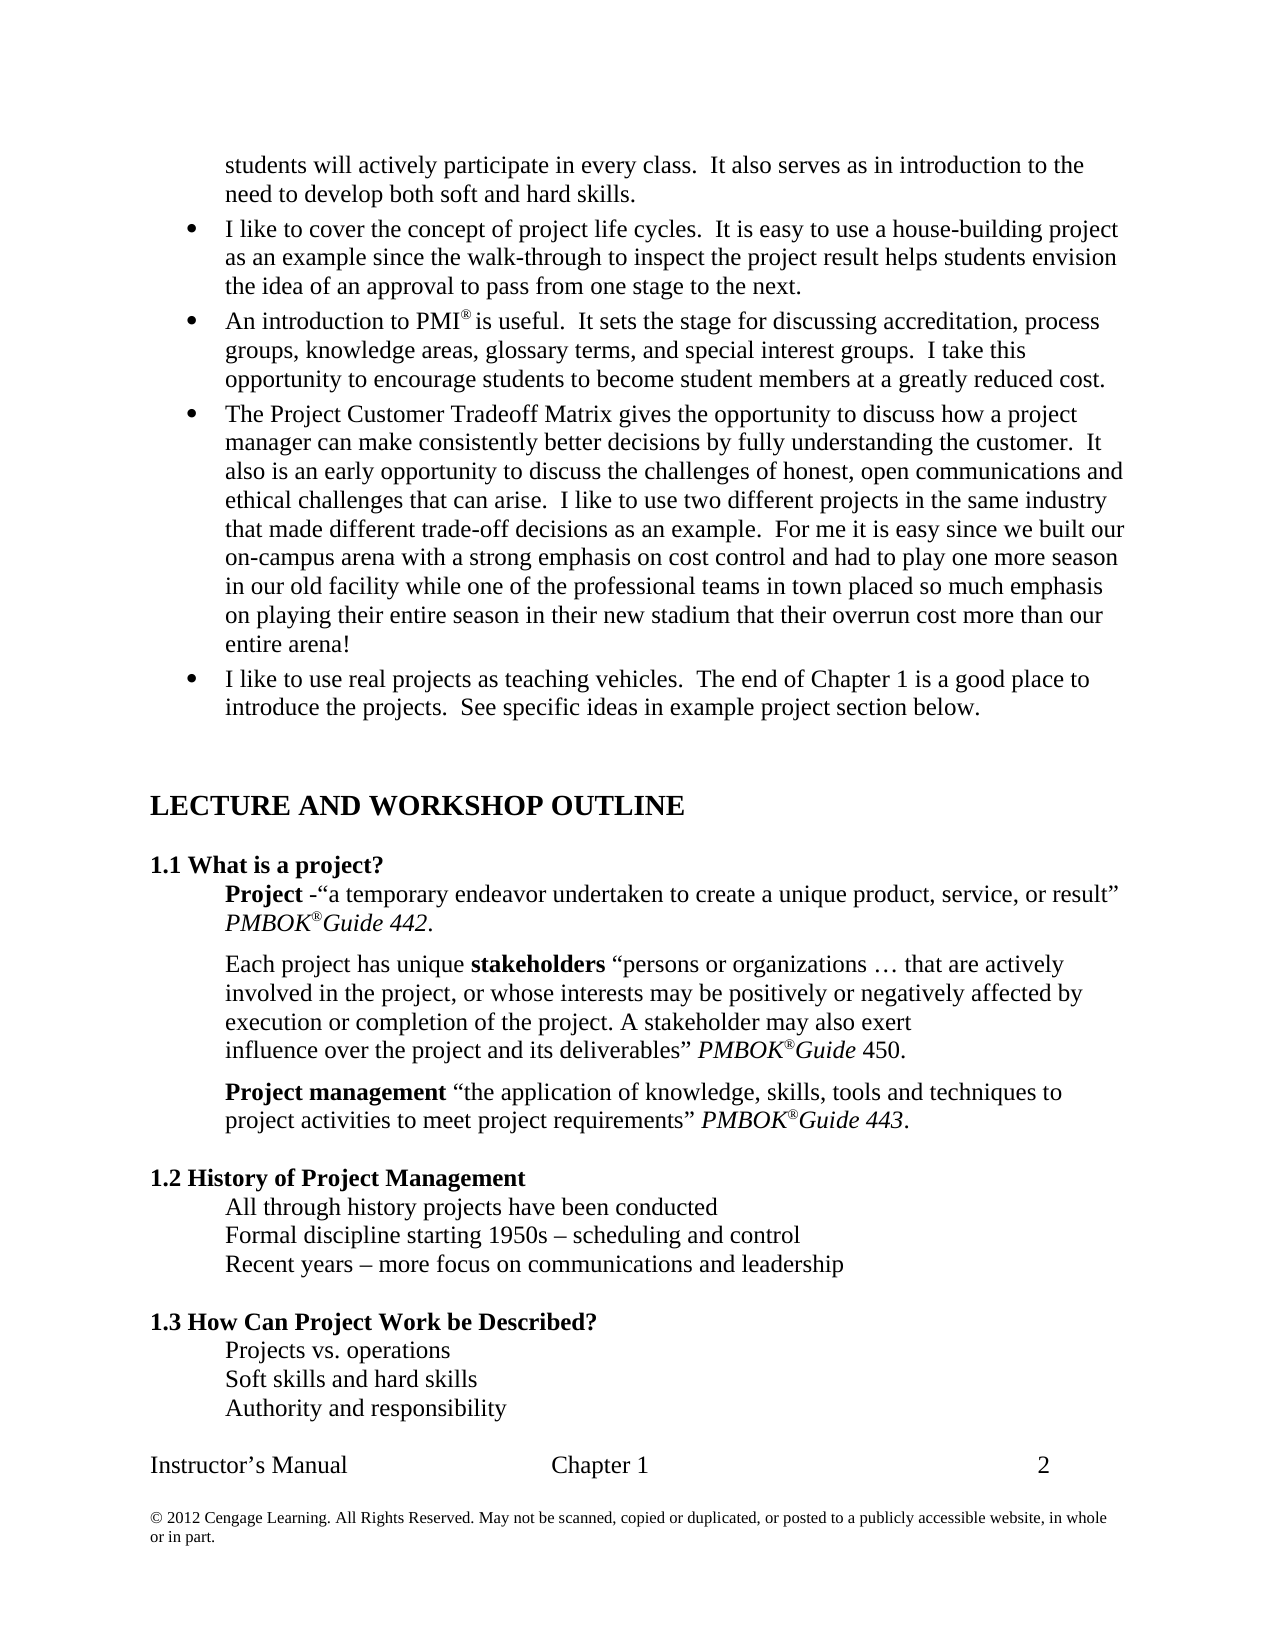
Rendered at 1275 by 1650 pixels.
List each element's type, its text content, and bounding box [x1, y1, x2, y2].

text Soft skills and hard skills [150, 1364, 1125, 1393]
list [187, 150, 1125, 207]
text influence over the project and its deliverables” PMBOK®Guide 450. [225, 1036, 1125, 1064]
list An introduction to PMI® is useful. It sets the stage for discussing accreditation, process groups, knowledge areas, glossary terms, and special interest groups. I take this opportunity to encourage students to become student members at a greatly reduced cost. [187, 306, 1125, 392]
text All through history projects have been conducted [150, 1192, 1125, 1221]
text Formal discipline starting 1950s – scheduling and control [150, 1221, 1125, 1249]
list I like to cover the concept of project life cycles. It is easy to use a house-building project as an example since the walk-through to inspect the project result helps students envision the idea of an approval to pass from one stage to the next. [187, 214, 1125, 300]
list History of Project Management [150, 1163, 1125, 1192]
list The Project Customer Tradeoff Matrix gives the opportunity to discuss how a project manager can make consistently better decisions by fully understanding the customer. It also is an early opportunity to discuss the challenges of honest, open communications and ethical challenges that can arise. I like to use two different projects in the same industry that made different trade-off decisions as an example. For me it is easy since we built our on-campus arena with a strong emphasis on cost control and had to play one more season in our old facility while one of the professional teams in town placed so much emphasis on playing their entire season in their new stadium that their overrun cost more than our entire arena! [187, 399, 1125, 657]
list How Can Project Work be Described? [150, 1307, 1125, 1336]
list What is a project? [150, 851, 1125, 879]
list I like to use real projects as teaching vehicles. The end of Chapter 1 is a good place to introduce the projects. See specific ideas in example project section below. [187, 664, 1125, 721]
text Each project has unique stakeholders “persons or organizations … that are actively involved in the project, or whose interests may be positively or negatively affected by execution or completion of the project. A stakeholder may also exert [225, 949, 1125, 1036]
text LECTURE AND WORKSHOP OUTLINE [150, 788, 1125, 822]
text Authority and responsibility [150, 1393, 1125, 1422]
text Recent years – more focus on communications and leadership [150, 1249, 1125, 1278]
text Projects vs. operations [150, 1336, 1125, 1364]
text Project management “the application of knowledge, skills, tools and techniques to project activities to meet project requirements” PMBOK®Guide 443. [150, 1077, 1125, 1134]
text Project -“a temporary endeavor undertaken to create a unique product, service, or result” PMBOK®Guide 442. [150, 879, 1125, 937]
